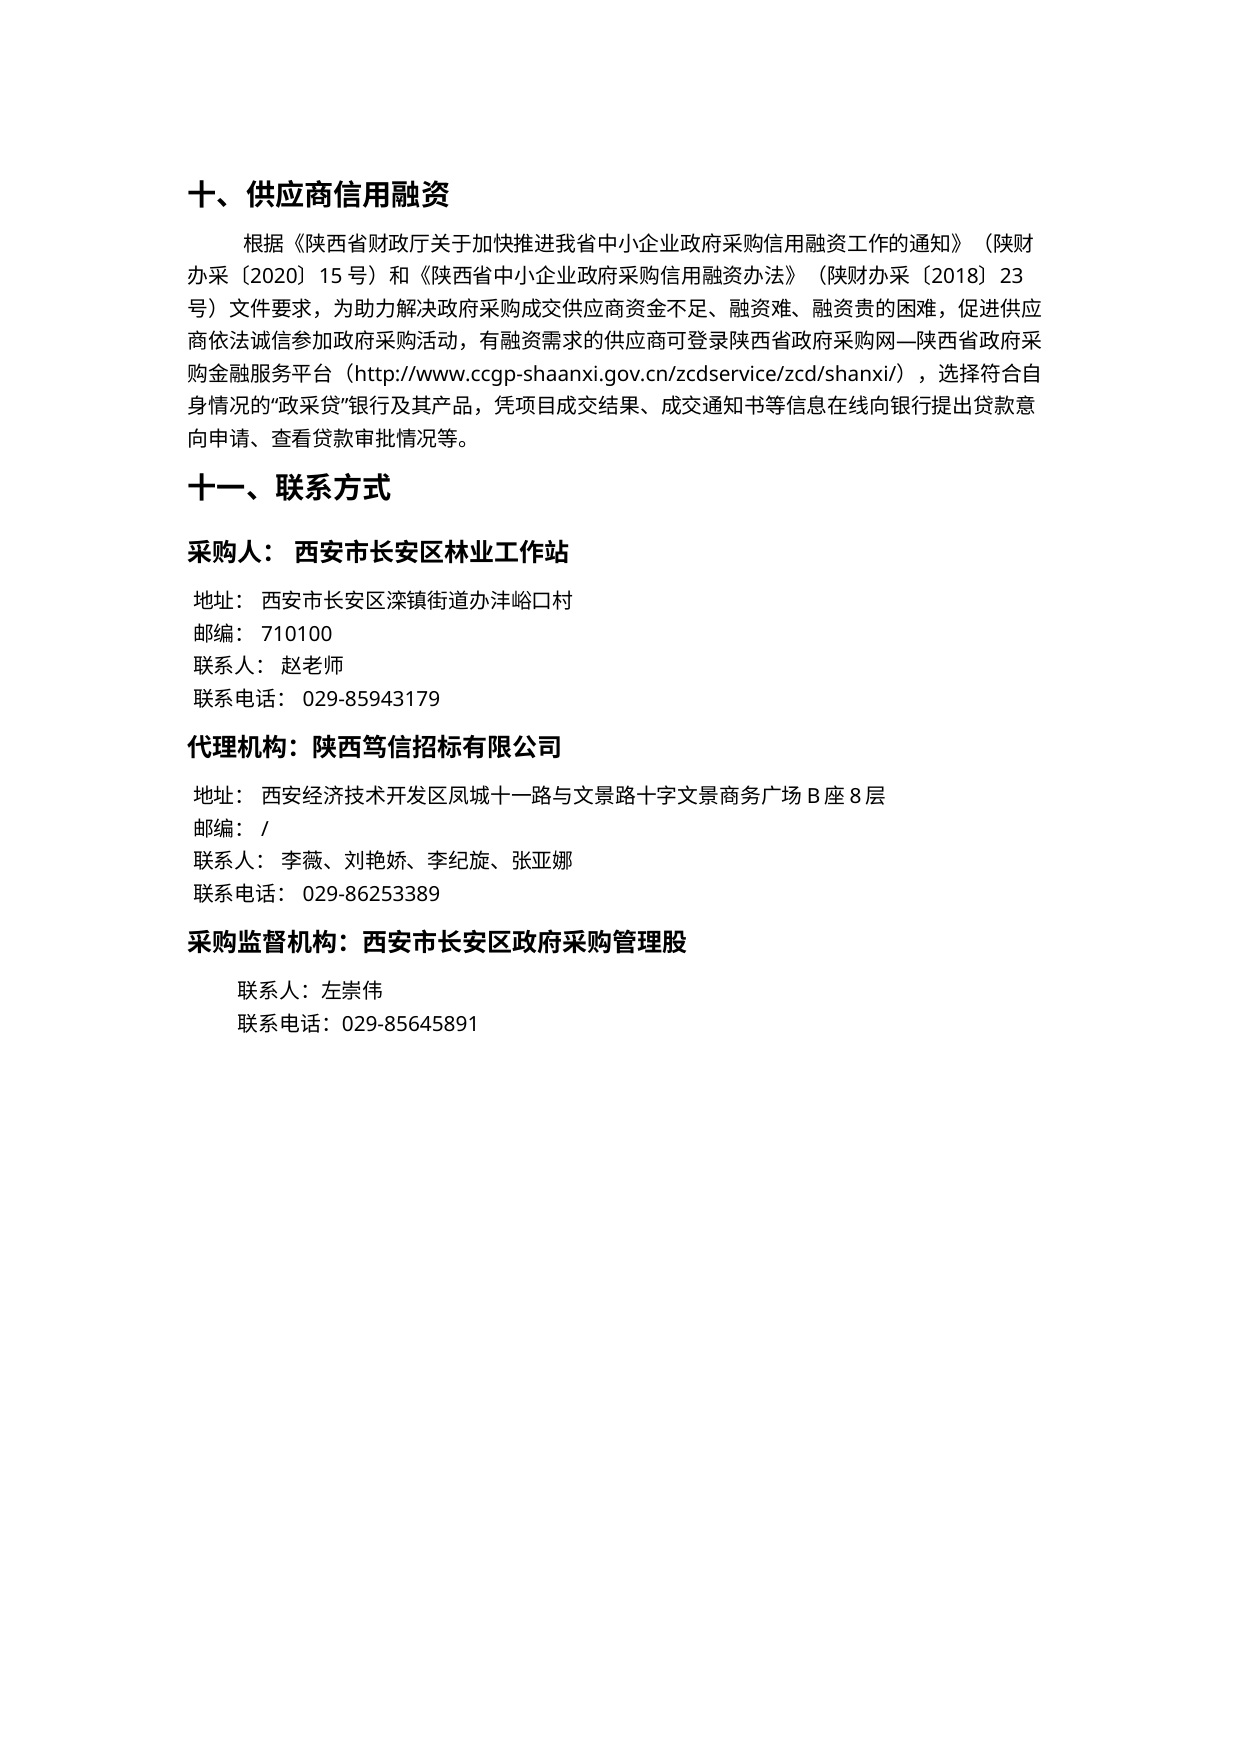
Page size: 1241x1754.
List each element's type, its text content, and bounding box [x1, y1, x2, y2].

text 邮编： / [187, 812, 1053, 844]
text 联系电话：029-85645891 [187, 1007, 1053, 1039]
text 十一、联系方式 [187, 454, 1053, 519]
text 联系人：左崇伟 [187, 974, 1053, 1007]
text 联系电话： 029-85943179 [187, 682, 1053, 714]
text 采购人： 西安市长安区林业工作站 [187, 519, 1053, 584]
text 联系人： 赵老师 [187, 649, 1053, 682]
text 根据《陕西省财政厅关于加快推进我省中小企业政府采购信用融资工作的通知》（陕财办采〔2020〕15 号）和《陕西省中小企业政府采购信用融资办法》（陕财办采〔2018〕23 号）文件要求，为助力解决政府采购成交供应商资金不足、融资难、融资贵的困难，促进供应商依法诚信参加政府采购活动，有融资需求的供应商可登录陕西省政府采购网—陕西省政府采购金融服务平台（http://www.ccgp-shaanxi.gov.cn/zcdservice/zcd/shanxi/），选择符合自身情况的“政采贷”银行及其产品，凭项目成交结果、成交通知书等信息在线向银行提出贷款意向申请、查看贷款审批情况等。 [187, 227, 1053, 454]
text 十、供应商信用融资 [187, 162, 1053, 227]
text 代理机构：陕西笃信招标有限公司 [187, 714, 1053, 779]
text 联系人： 李薇、刘艳娇、李纪旋、张亚娜 [187, 844, 1053, 877]
text 地址： 西安市长安区滦镇街道办沣峪口村 [187, 584, 1053, 617]
text 邮编： 710100 [187, 617, 1053, 649]
text 地址： 西安经济技术开发区凤城十一路与文景路十字文景商务广场B座8层 [187, 779, 1053, 812]
text 采购监督机构：西安市长安区政府采购管理股 [187, 909, 1053, 974]
text 联系电话： 029-86253389 [187, 877, 1053, 909]
